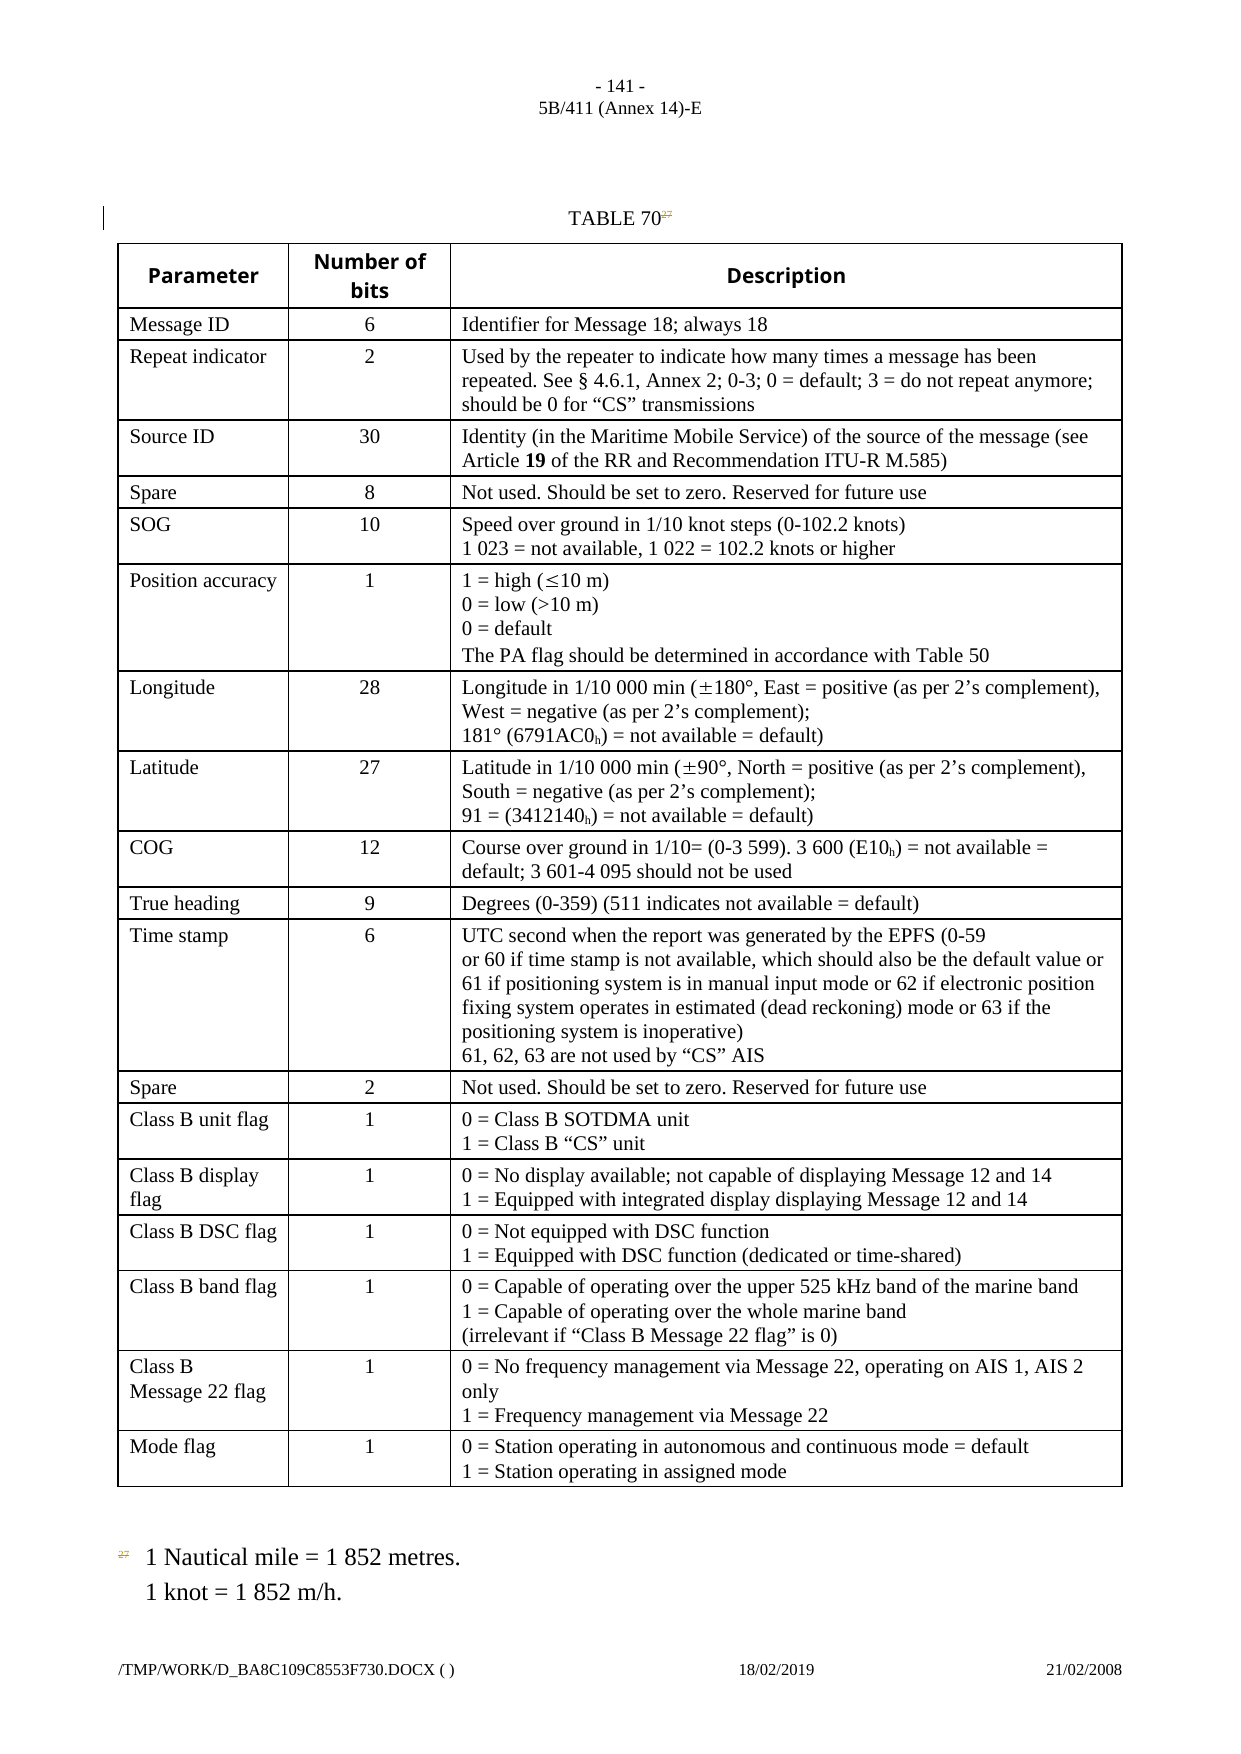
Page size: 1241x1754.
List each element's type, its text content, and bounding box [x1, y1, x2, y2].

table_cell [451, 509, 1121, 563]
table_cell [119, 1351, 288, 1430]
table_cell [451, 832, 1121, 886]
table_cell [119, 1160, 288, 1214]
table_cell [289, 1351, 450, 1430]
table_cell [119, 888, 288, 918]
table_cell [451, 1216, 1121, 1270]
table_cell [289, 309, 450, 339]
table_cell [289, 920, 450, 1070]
text TABLE 70 [118, 206, 1122, 230]
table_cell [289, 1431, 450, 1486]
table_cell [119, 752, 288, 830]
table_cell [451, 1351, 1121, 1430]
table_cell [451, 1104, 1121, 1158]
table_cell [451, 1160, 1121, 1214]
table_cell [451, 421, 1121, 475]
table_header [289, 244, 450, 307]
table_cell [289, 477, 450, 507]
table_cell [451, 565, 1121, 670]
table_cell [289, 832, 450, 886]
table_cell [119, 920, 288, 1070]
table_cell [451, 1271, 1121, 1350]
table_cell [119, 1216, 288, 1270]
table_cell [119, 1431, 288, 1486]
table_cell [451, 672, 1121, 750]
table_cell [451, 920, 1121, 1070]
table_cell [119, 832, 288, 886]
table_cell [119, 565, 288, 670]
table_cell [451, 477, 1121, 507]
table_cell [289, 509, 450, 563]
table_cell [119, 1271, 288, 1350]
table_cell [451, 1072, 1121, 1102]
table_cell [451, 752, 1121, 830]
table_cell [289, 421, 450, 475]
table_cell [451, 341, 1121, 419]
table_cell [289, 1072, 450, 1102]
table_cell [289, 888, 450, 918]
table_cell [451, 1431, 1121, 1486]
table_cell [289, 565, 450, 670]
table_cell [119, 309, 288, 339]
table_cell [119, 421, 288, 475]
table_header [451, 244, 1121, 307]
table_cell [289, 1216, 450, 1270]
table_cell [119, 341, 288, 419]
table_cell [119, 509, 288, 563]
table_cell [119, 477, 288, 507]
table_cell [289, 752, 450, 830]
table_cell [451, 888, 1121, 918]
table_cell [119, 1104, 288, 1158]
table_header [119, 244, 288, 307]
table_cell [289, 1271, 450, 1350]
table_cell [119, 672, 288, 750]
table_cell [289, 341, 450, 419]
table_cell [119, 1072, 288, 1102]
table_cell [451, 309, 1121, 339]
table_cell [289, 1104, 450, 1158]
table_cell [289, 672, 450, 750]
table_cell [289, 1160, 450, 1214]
